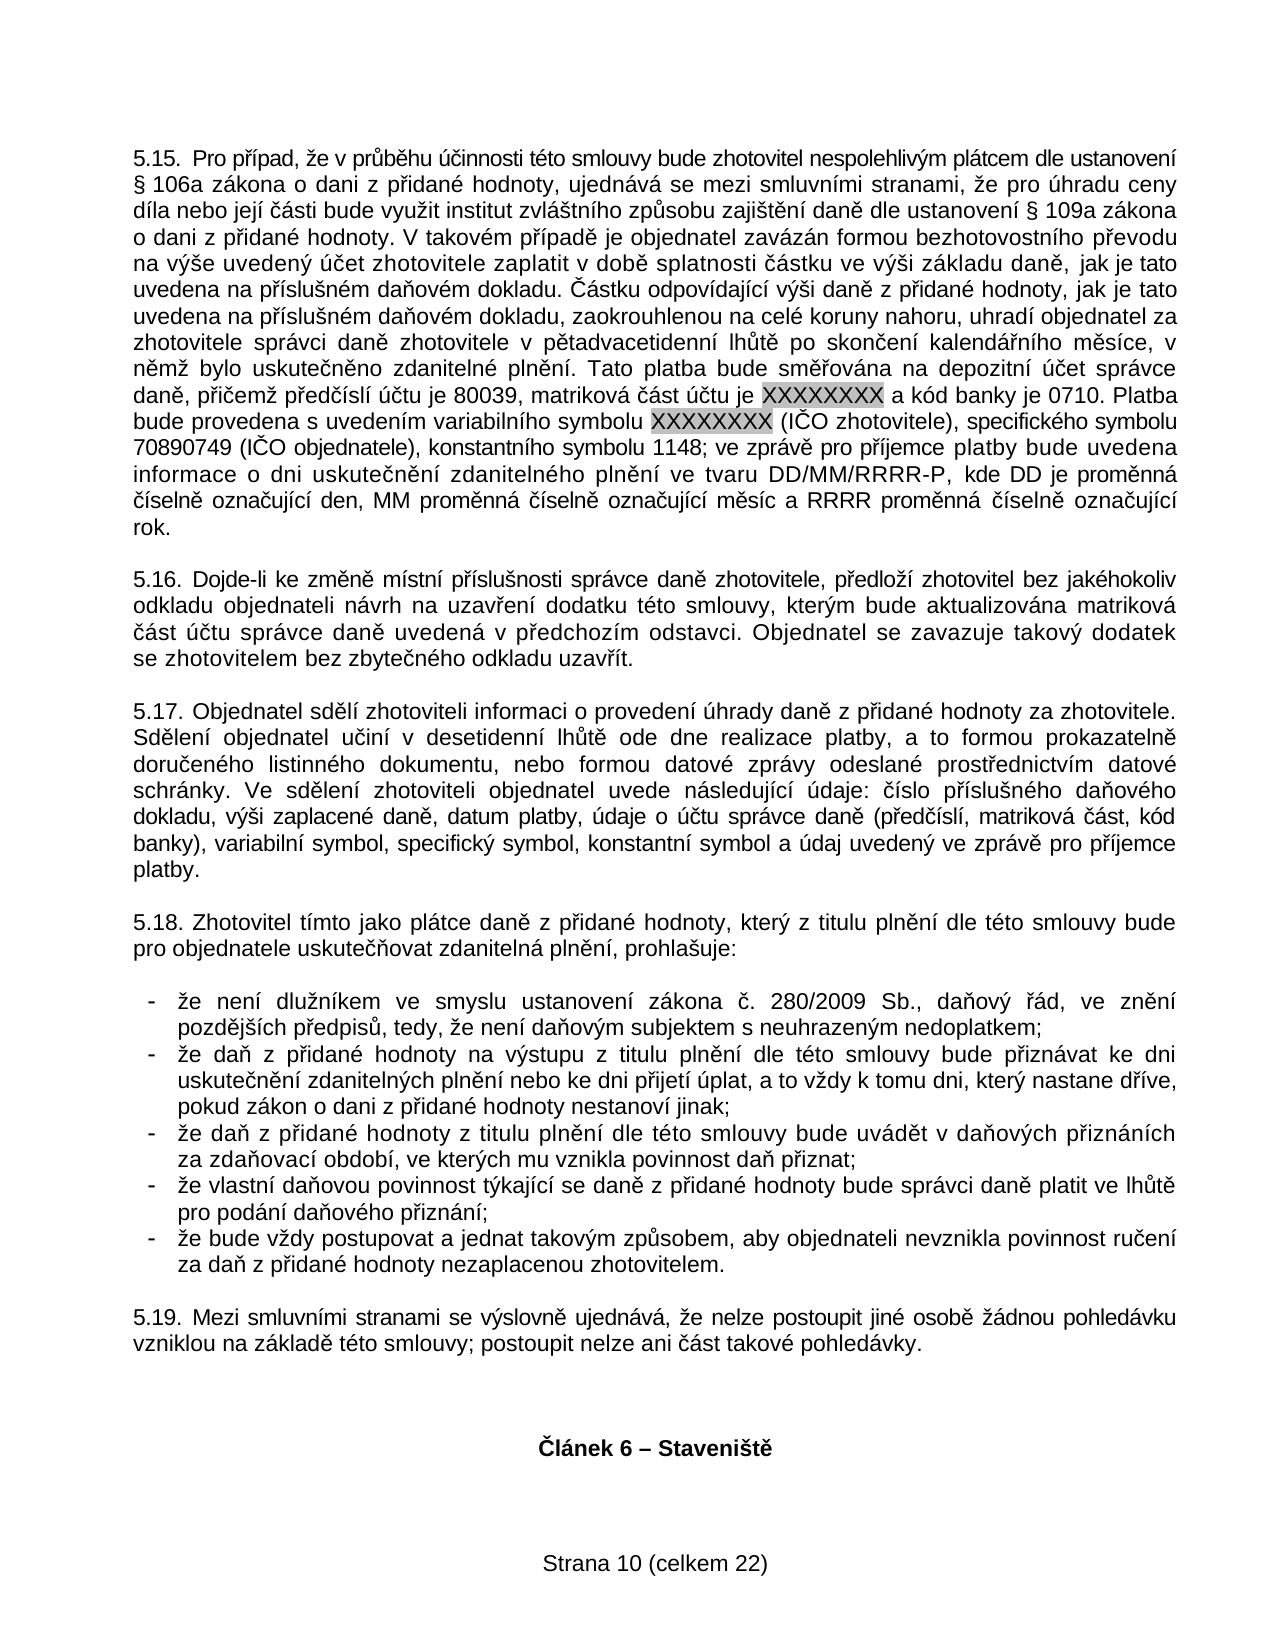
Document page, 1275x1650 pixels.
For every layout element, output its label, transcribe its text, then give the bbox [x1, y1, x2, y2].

list Zhotovitel tímto jako plátce daně z přidané hodnoty, který z titulu plnění dle této smlouvy bude pro objednatele uskutečňovat zdanitelná plnění, prohlašuje: [133, 909, 1177, 961]
list Mezi smluvními stranami se výslovně ujednává, že nelze postoupit jiné osobě žádnou pohledávku vzniklou na základě této smlouvy; postoupit nelze ani část takové pohledávky. [133, 1304, 1177, 1357]
list že daň z přidané hodnoty z titulu plnění dle této smlouvy bude uvádět v daňových přiznáních za zdaňovací období, ve kterých mu vznikla povinnost daň přiznat; [148, 1119, 1177, 1172]
text Článek 6 – Staveniště [133, 1434, 1177, 1461]
list že bude vždy postupovat a jednat takovým způsobem, aby objednateli nevznikla povinnost ručení za daň z přidané hodnoty nezaplacenou zhotovitelem. [148, 1225, 1177, 1278]
list že není dlužníkem ve smyslu ustanovení zákona č. 280/2009 Sb., daňový řád, ve znění pozdějších předpisů, tedy, že není daňovým subjektem s neuhrazeným nedoplatkem; [148, 988, 1177, 1041]
list Objednatel sdělí zhotoviteli informaci o provedení úhrady daně z přidané hodnoty za zhotovitele. Sdělení objednatel učiní v desetidenní lhůtě ode dne realizace platby, a to formou prokazatelně doručeného listinného dokumentu, nebo formou datové zprávy odeslané prostřednictvím datové schránky. Ve sdělení zhotoviteli objednatel uvede následující údaje: číslo příslušného daňového dokladu, výši zaplacené daně, datum platby, údaje o účtu správce daně (předčíslí, matriková část, kód banky), variabilní symbol, specifický symbol, konstantní symbol a údaj uvedený ve zprávě pro příjemce platby. [133, 698, 1177, 882]
list Dojde-li ke změně místní příslušnosti správce daně zhotovitele, předloží zhotovitel bez jakéhokoliv odkladu objednateli návrh na uzavření dodatku této smlouvy, kterým bude aktualizována matriková část účtu správce daně uvedená v předchozím odstavci. Objednatel se zavazuje takový dodatek se zhotovitelem bez zbytečného odkladu uzavřít. [133, 566, 1177, 672]
list že vlastní daňovou povinnost týkající se daně z přidané hodnoty bude správci daně platit ve lhůtě pro podání daňového přiznání; [148, 1172, 1177, 1225]
list Pro případ, že v průběhu účinnosti této smlouvy bude zhotovitel nespolehlivým plátcem dle ustanovení § 106a zákona o dani z přidané hodnoty, ujednává se mezi smluvními stranami, že pro úhradu ceny díla nebo její části bude využit institut zvláštního způsobu zajištění daně dle ustanovení § 109a zákona o dani z přidané hodnoty. V takovém případě je objednatel zavázán formou bezhotovostního převodu na výše uvedený účet zhotovitele zaplatit v době splatnosti částku ve výši základu daně, jak je tato uvedena na příslušném daňovém dokladu. Částku odpovídající výši daně z přidané hodnoty, jak je tato uvedena na příslušném daňovém dokladu, zaokrouhlenou na celé koruny nahoru, uhradí objednatel za zhotovitele správci daně zhotovitele v pětadvacetidenní lhůtě po skončení kalendářního měsíce, v němž bylo uskutečněno zdanitelné plnění. Tato platba bude směřována na depozitní účet správce daně, přičemž předčíslí účtu je 80039, matriková část účtu je XXXXXXXX a kód banky je 0710. Platba bude provedena s uvedením variabilního symbolu XXXXXXXX (IČO zhotovitele), specifického symbolu 70890749 (IČO objednatele), konstantního symbolu 1148; ve zprávě pro příjemce platby bude uvedena informace o dni uskutečnění zdanitelného plnění ve tvaru DD/MM/RRRR-P, kde DD je proměnná číselně označující den, MM proměnná číselně označující měsíc a RRRR proměnná číselně označující rok. [133, 144, 1177, 540]
list že daň z přidané hodnoty na výstupu z titulu plnění dle této smlouvy bude přiznávat ke dni uskutečnění zdanitelných plnění nebo ke dni přijetí úplat, a to vždy k tomu dni, který nastane dříve, pokud zákon o dani z přidané hodnoty nestanoví jinak; [148, 1041, 1177, 1119]
